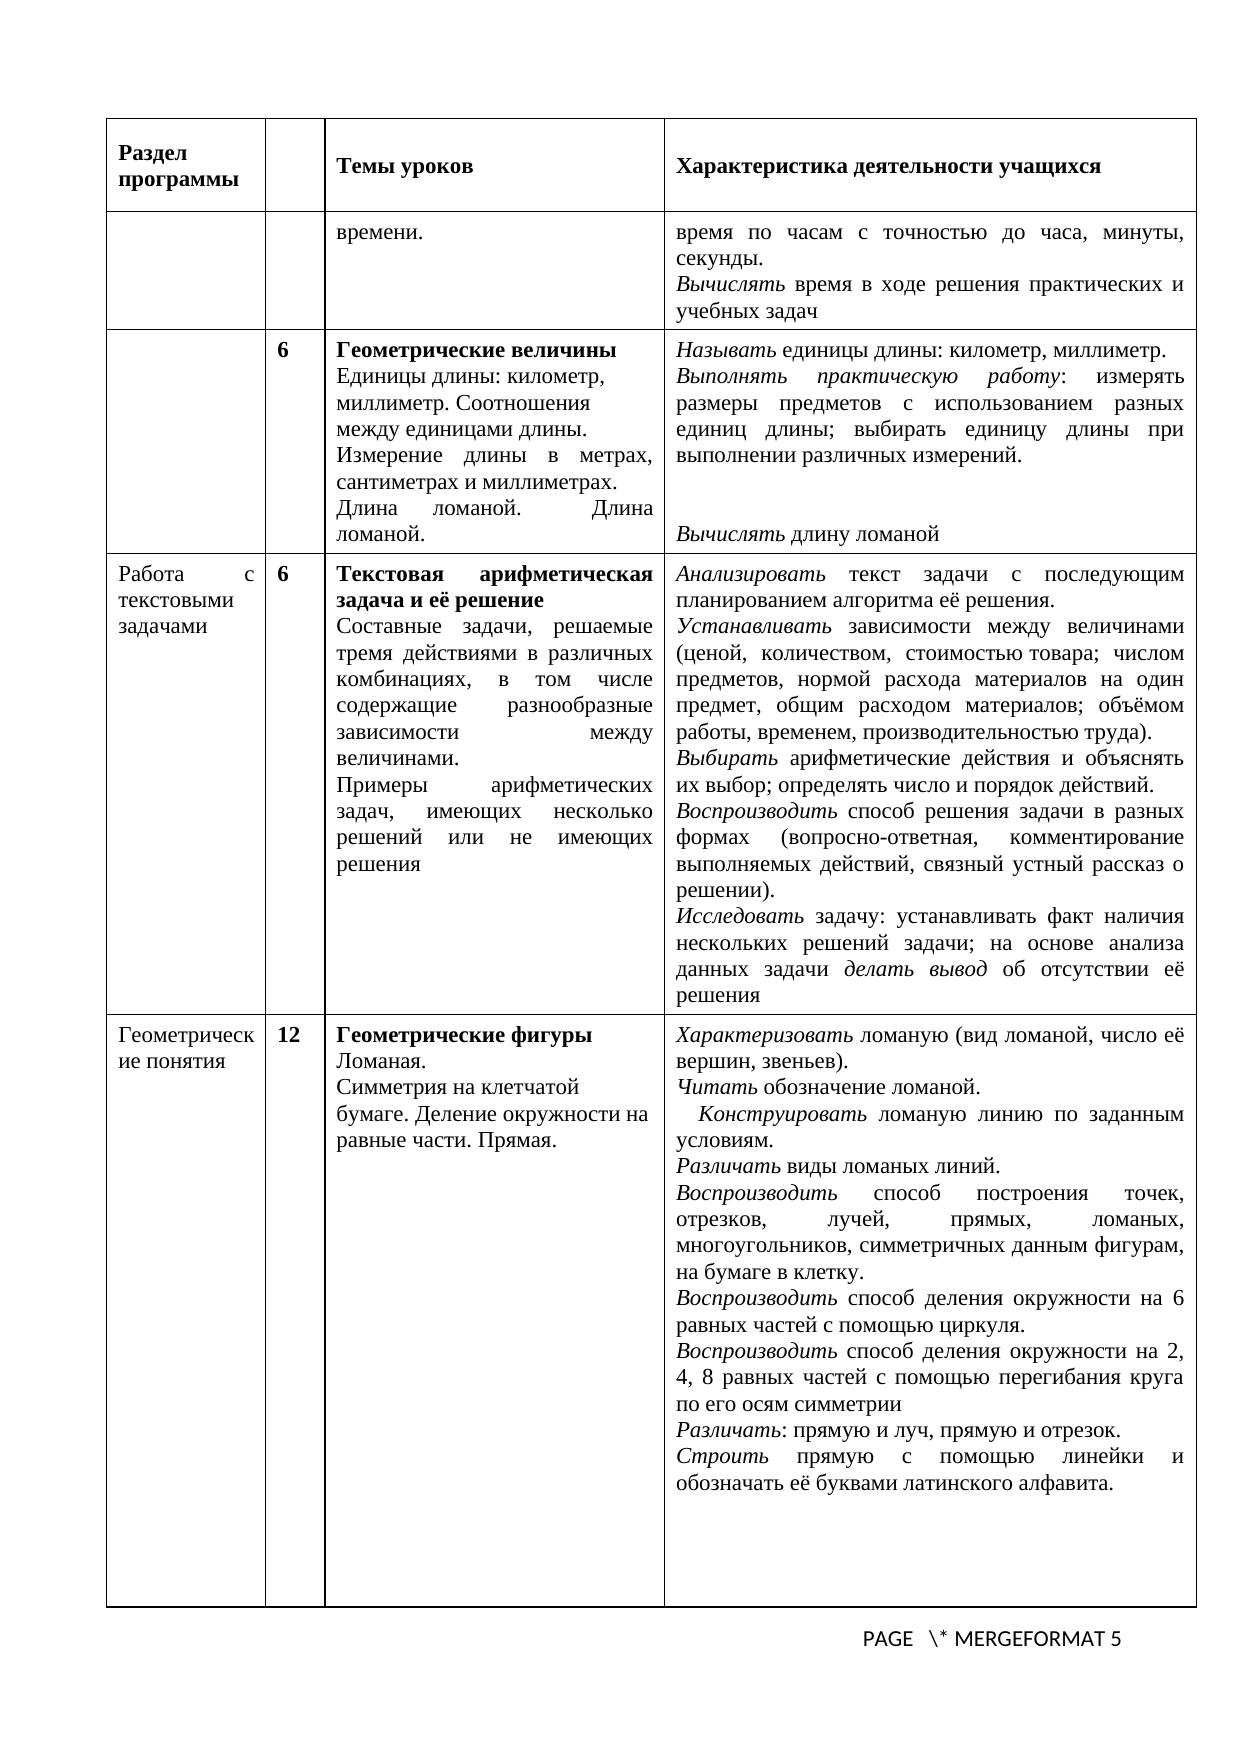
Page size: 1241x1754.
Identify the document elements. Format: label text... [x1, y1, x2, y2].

table_cell 12 [266, 1015, 324, 1606]
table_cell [665, 1015, 1196, 1606]
table_cell [107, 330, 265, 553]
table_cell Геометрические величины Единицы длины: километр, миллиметр. Соотношения между единицами длины. Измерение длины в метрах, сантиметрах и миллиметрах. Длина ломаной. Длина ломаной. [326, 330, 664, 553]
table_cell 5 [266, 212, 324, 329]
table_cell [665, 212, 1196, 329]
table_cell Работа с текстовыми задачами [107, 554, 265, 1014]
table_cell Анализировать текст задачи с последующим планированием алгоритма её решения. Устанавливать зависимости между величинами (ценой, количеством, стоимостью товара; числом предметов, нормой расхода материалов на один предмет, общим расходом материалов; объёмом работы, временем, производительностью труда). Выбирать арифметические действия и объяснять их выбор; определять число и порядок действий. Воспроизводить способ решения задачи в разных формах (вопросно-ответная, комментирование выполняемых действий, связный устный рассказ о решении). Исследовать задачу: устанавливать факт наличия нескольких решений задачи; на основе анализа данных задачи делать вывод об отсутствии её решения [665, 554, 1196, 1014]
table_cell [326, 212, 664, 329]
table_cell Текстовая арифметическая задача и её решение Составные задачи, решаемые тремя действиями в различных комбинациях, в том числе содержащие разнообразные зависимости между величинами. Примеры арифметических задач, имеющих несколько решений или не имеющих решения [326, 554, 664, 1014]
table_cell Называть единицы длины: километр, миллиметр. Выполнять практическую работу: измерять размеры предметов с использованием разных единиц длины; выбирать единицу длины при выполнении различных измерений. Вычислять длину ломаной [665, 330, 1196, 553]
table_header Характеристика деятельности учащихся [665, 119, 1196, 211]
table_cell [107, 212, 265, 329]
table_cell 6 [266, 330, 324, 553]
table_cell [326, 1015, 664, 1606]
table_header Раздел программы [107, 119, 265, 211]
table_header [266, 119, 324, 211]
table_cell Геометрические понятия [107, 1015, 265, 1606]
table_cell 6 [266, 554, 324, 1014]
table_header Темы уроков [326, 119, 664, 211]
